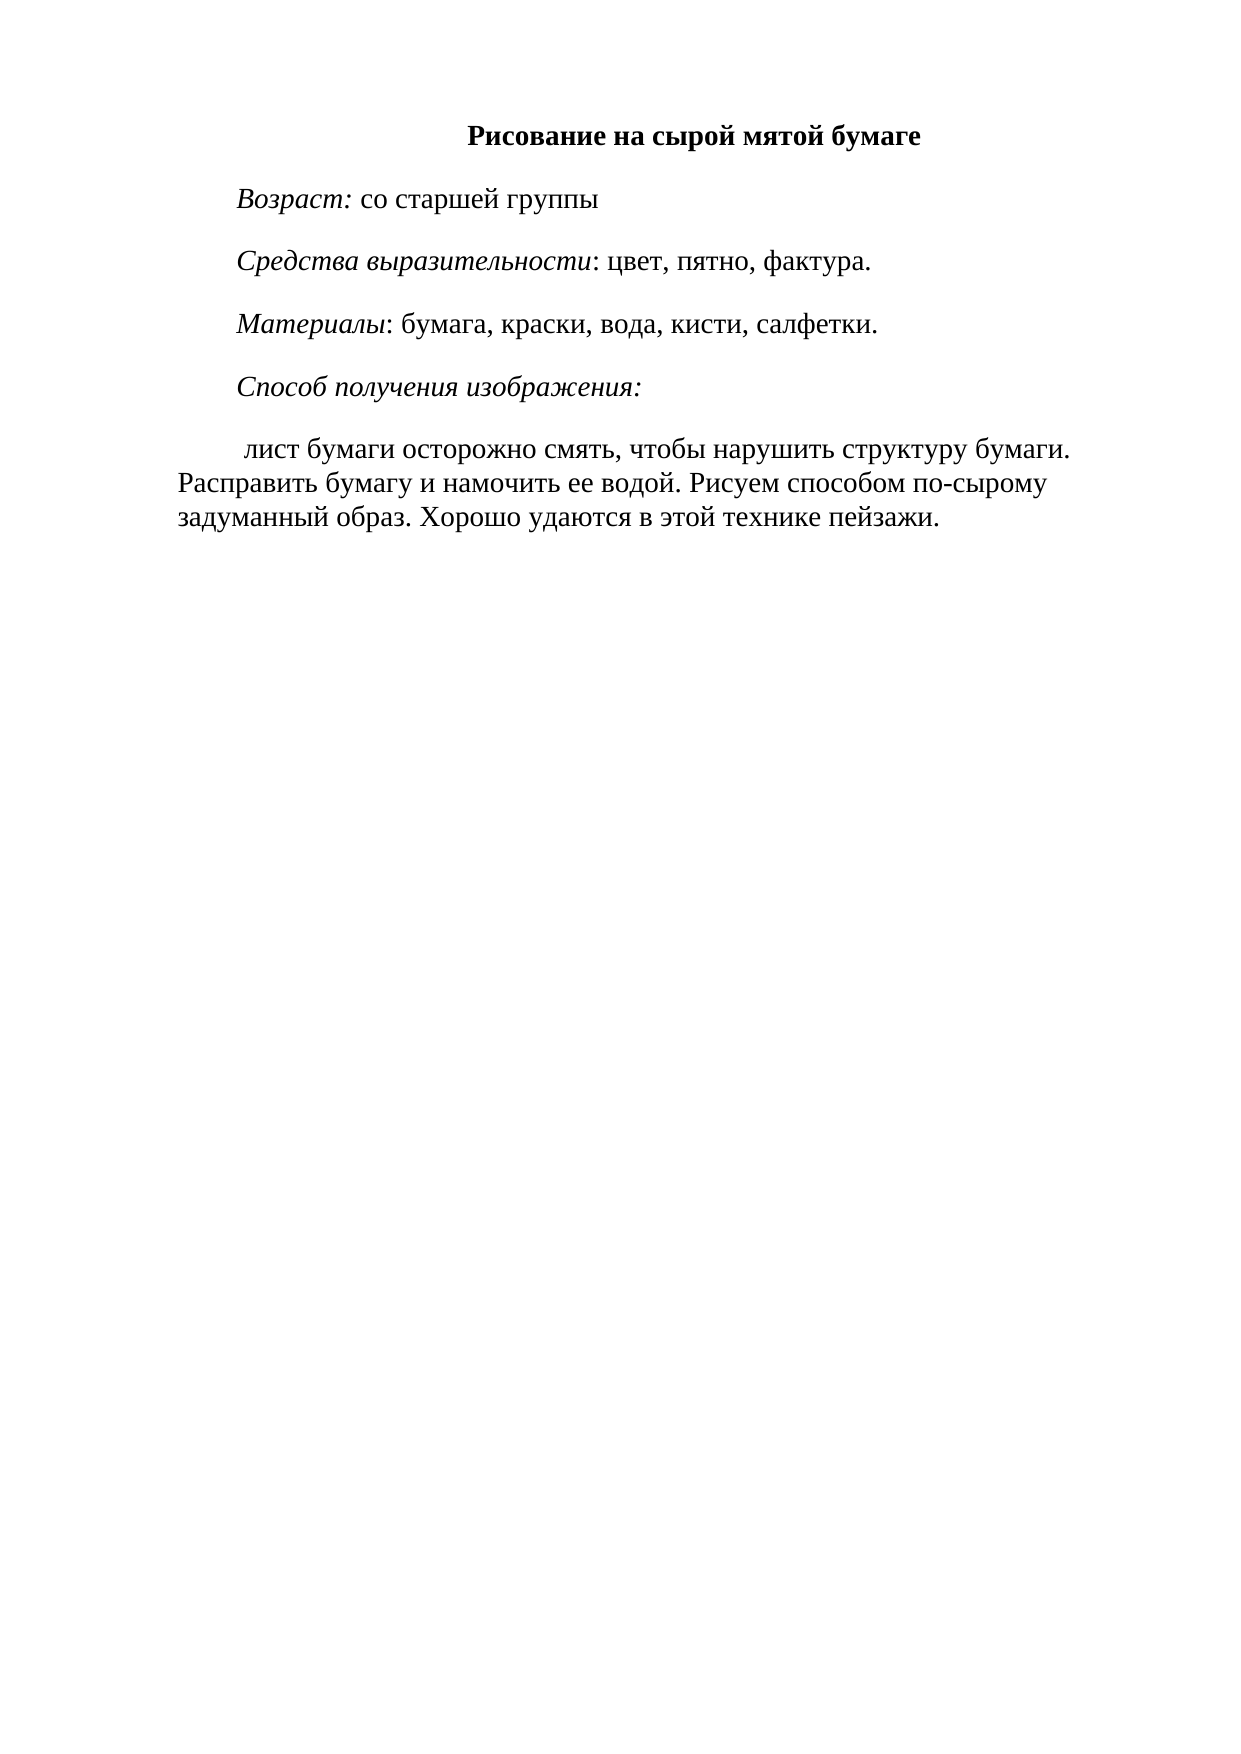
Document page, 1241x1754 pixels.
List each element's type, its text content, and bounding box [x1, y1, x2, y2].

text Рисование на сырой мятой бумаге [177, 118, 1152, 152]
text Средства выразительности: цвет, пятно, фактура. [177, 243, 1152, 277]
text Возраст: со старшей группы [177, 181, 1152, 214]
text Способ получения изображения: [177, 369, 1152, 402]
text Материалы: бумага, краски, вода, кисти, салфетки. [177, 306, 1152, 340]
text лист бумаги осторожно смять, чтобы нарушить структуру бумаги. Расправить бумагу и намочить ее водой. Рисуем способом по-сырому задуманный образ. Хорошо удаются в этой технике пейзажи. [177, 432, 1152, 532]
